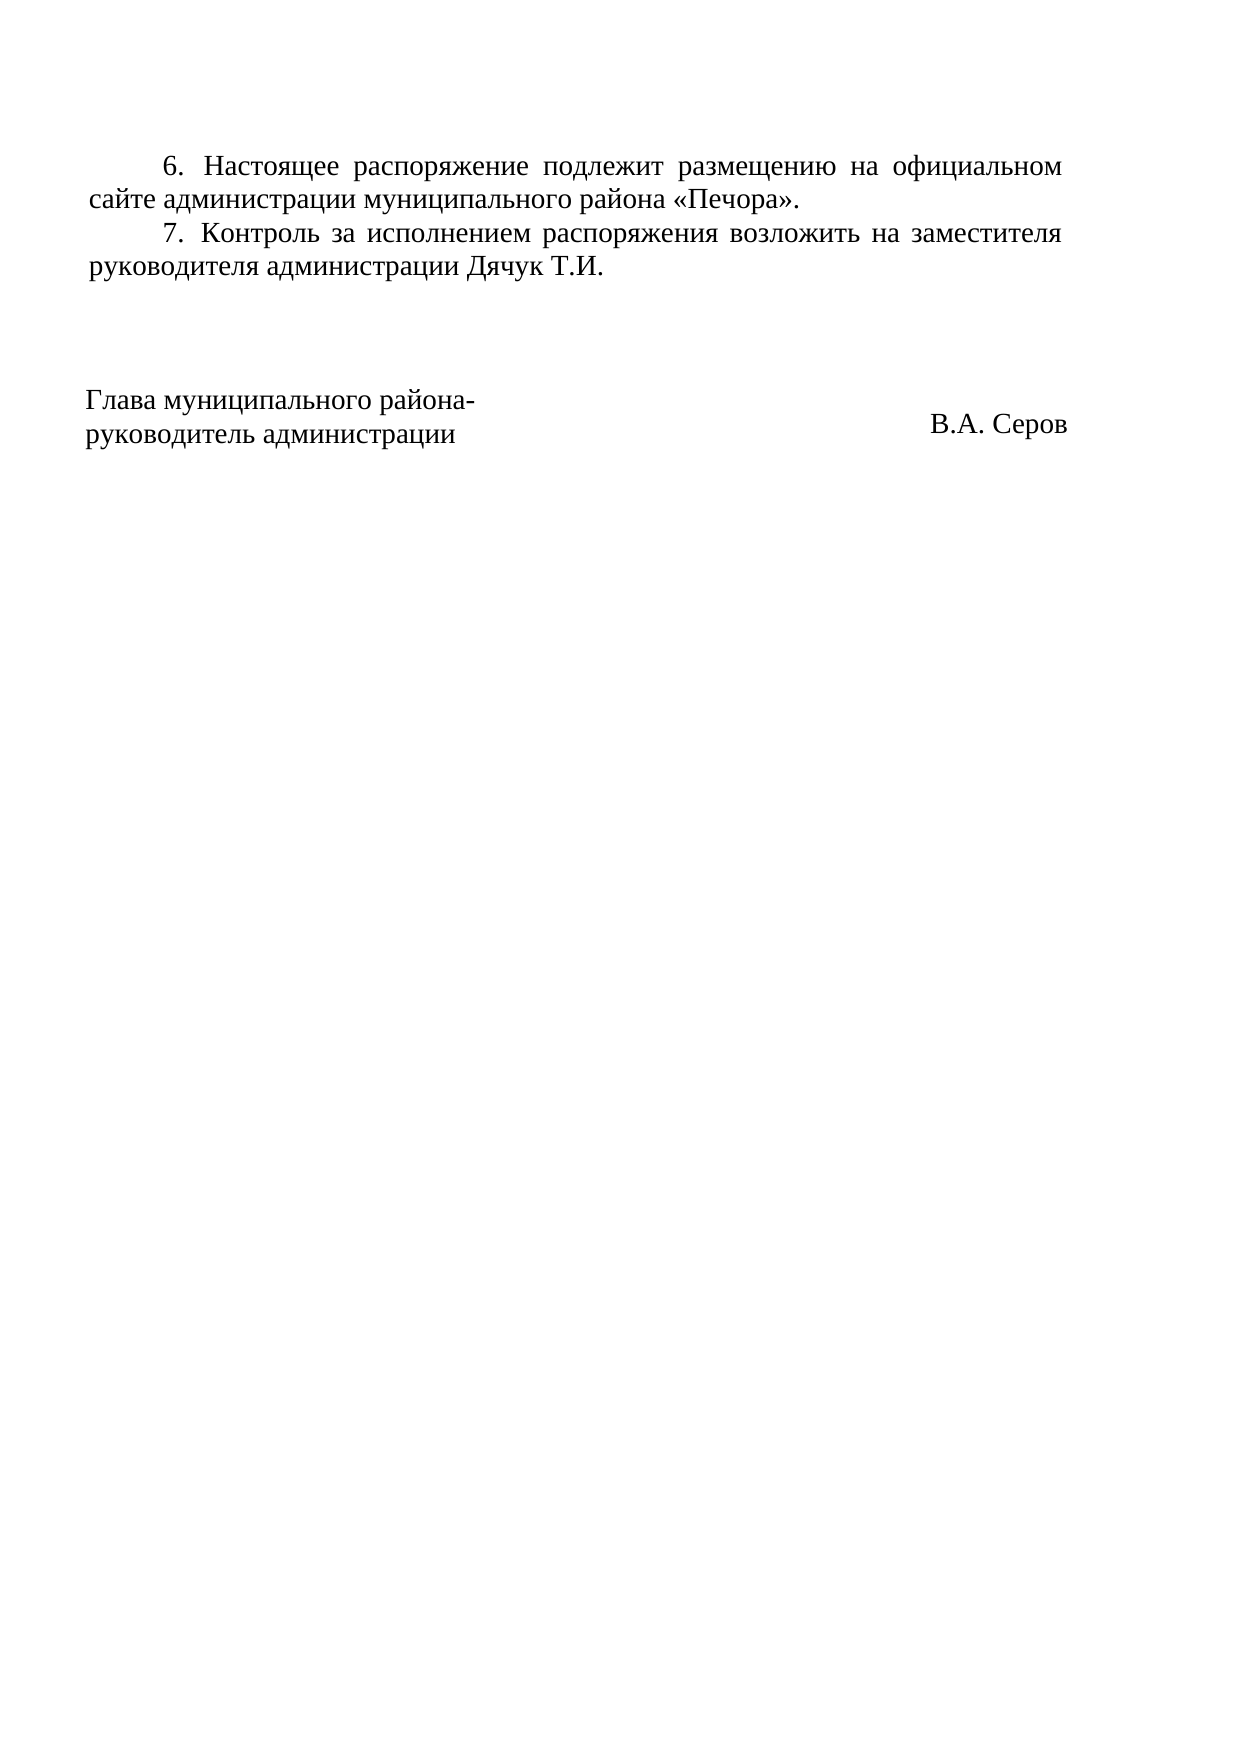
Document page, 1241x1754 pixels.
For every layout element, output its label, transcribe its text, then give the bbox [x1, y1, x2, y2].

list Контроль за исполнением распоряжения возложить на заместителя руководителя администрации Дячук Т.И. [89, 215, 1063, 282]
table_header В.А. Серов [591, 383, 1079, 449]
table_header Глава муниципального района- руководитель администрации [74, 383, 591, 449]
list Настоящее распоряжение подлежит размещению на официальном сайте администрации муниципального района «Печора». [89, 148, 1063, 215]
